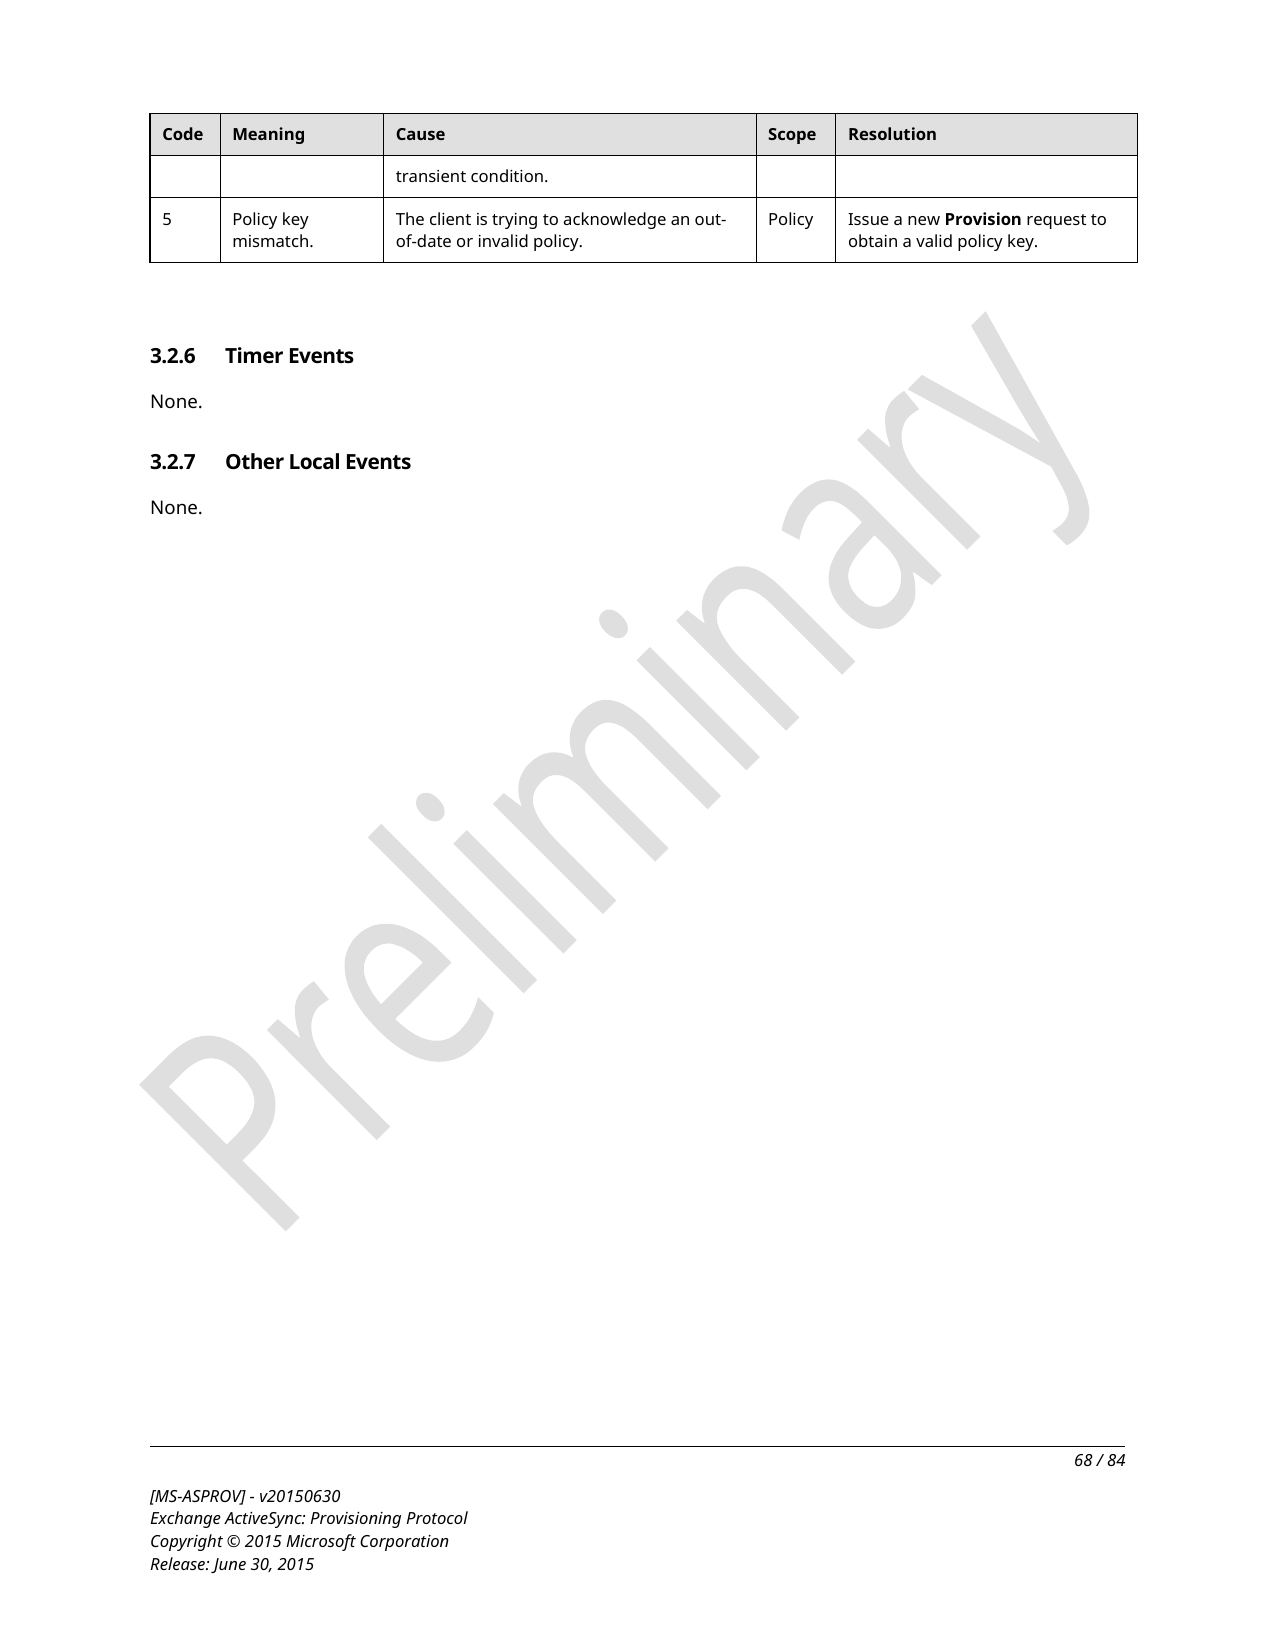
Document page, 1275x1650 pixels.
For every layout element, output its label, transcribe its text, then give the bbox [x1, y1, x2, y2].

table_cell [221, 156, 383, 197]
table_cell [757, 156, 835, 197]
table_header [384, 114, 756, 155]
text None. [150, 388, 1125, 413]
subtitle Other Local Events [150, 447, 1125, 475]
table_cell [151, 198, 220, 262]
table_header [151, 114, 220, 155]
subtitle Timer Events [150, 341, 1125, 369]
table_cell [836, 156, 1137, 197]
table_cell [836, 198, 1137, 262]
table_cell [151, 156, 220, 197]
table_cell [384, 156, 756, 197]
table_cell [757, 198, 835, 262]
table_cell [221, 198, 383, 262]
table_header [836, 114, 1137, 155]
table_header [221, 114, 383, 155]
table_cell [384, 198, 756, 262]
text None. [150, 494, 1125, 519]
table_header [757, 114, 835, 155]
